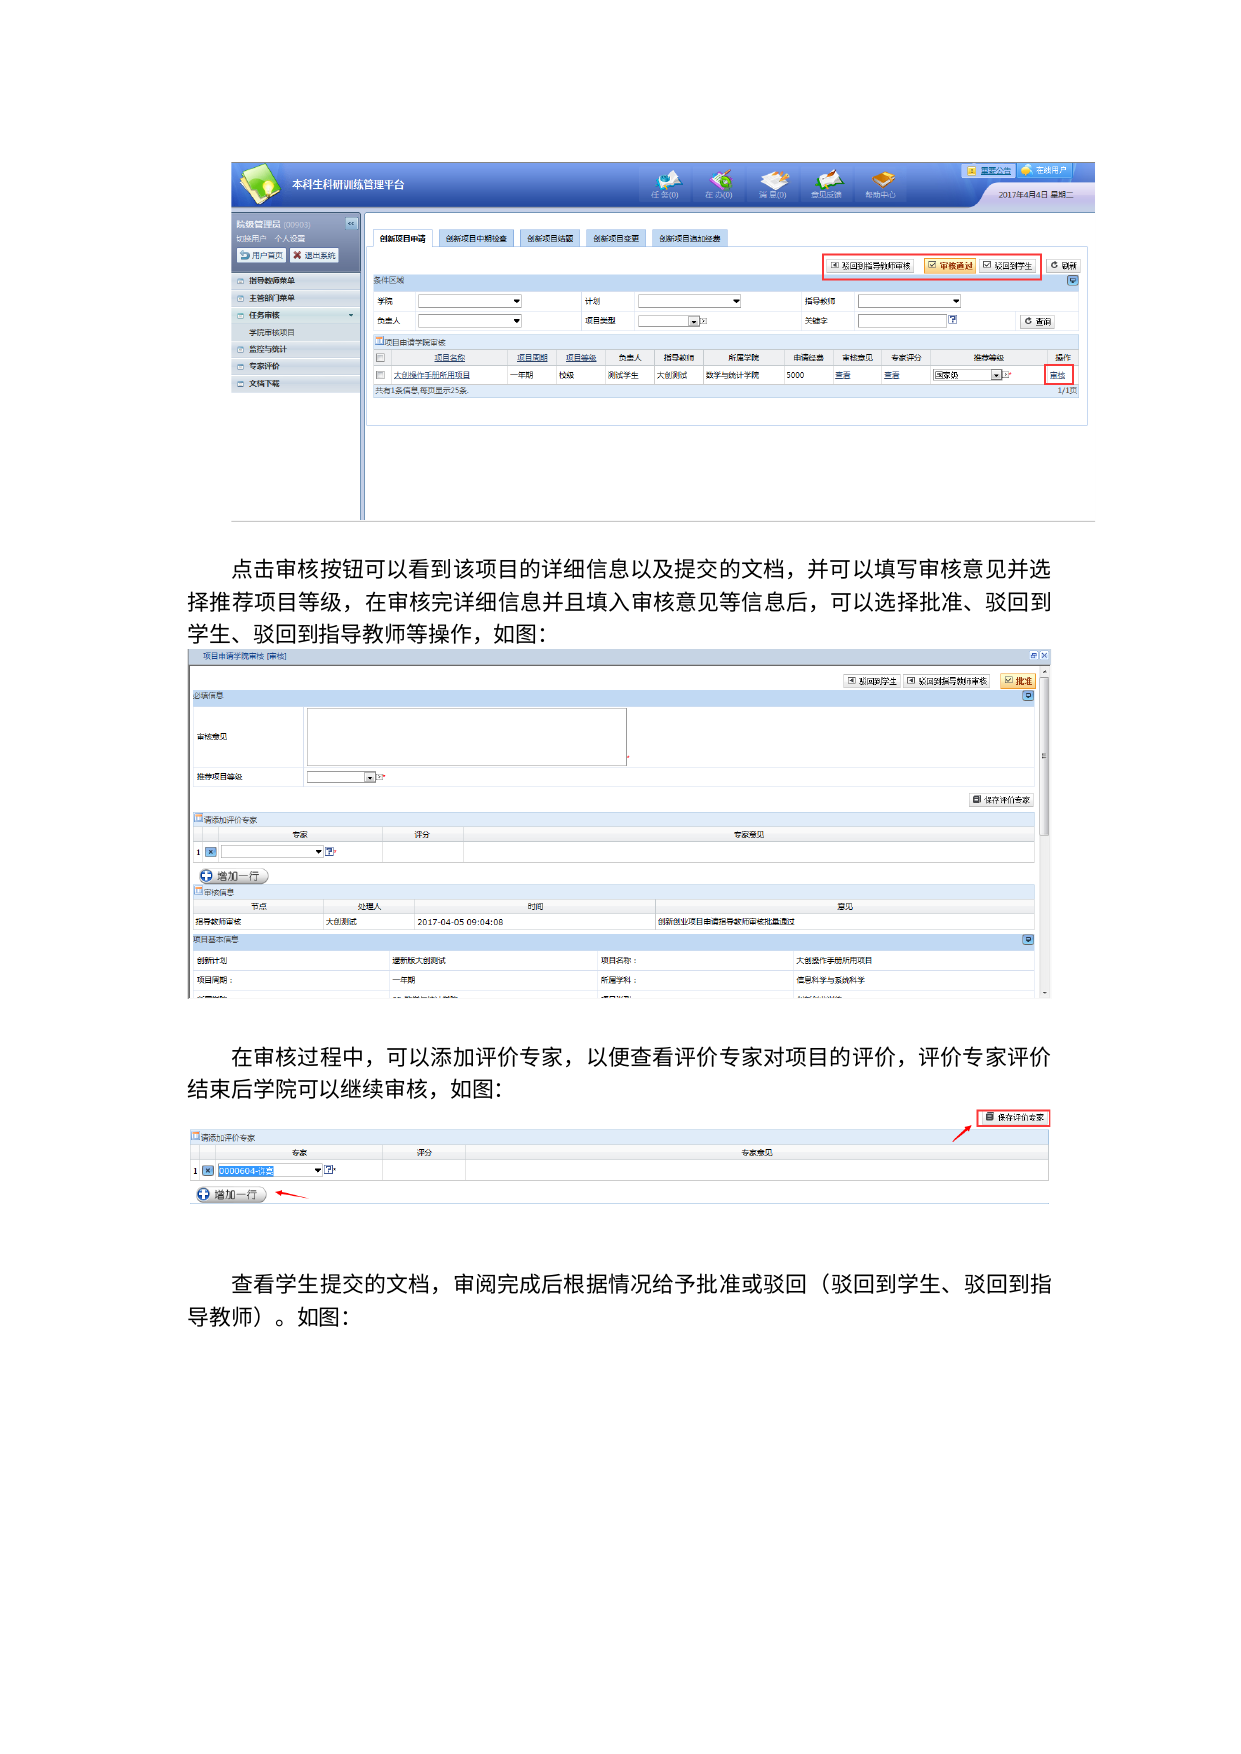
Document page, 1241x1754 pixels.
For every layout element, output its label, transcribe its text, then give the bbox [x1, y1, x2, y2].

text 点击审核按钮可以看到该项目的详细信息以及提交的文档，并可以填写审核意见并选择推荐项目等级，在审核完详细信息并且填入审核意见等信息后，可以选择批准、驳回到学生、驳回到指导教师等操作，如图： [187, 552, 1053, 649]
text 在审核过程中，可以添加评价专家，以便查看评价专家对项目的评价，评价专家评价结束后学院可以继续审核，如图： [187, 1039, 1053, 1104]
text 查看学生提交的文档，审阅完成后根据情况给予批准或驳回（驳回到学生、驳回到指导教师）。如图： [187, 1267, 1053, 1332]
picture [231, 162, 1096, 522]
picture [187, 649, 1052, 999]
picture [187, 1104, 1051, 1204]
